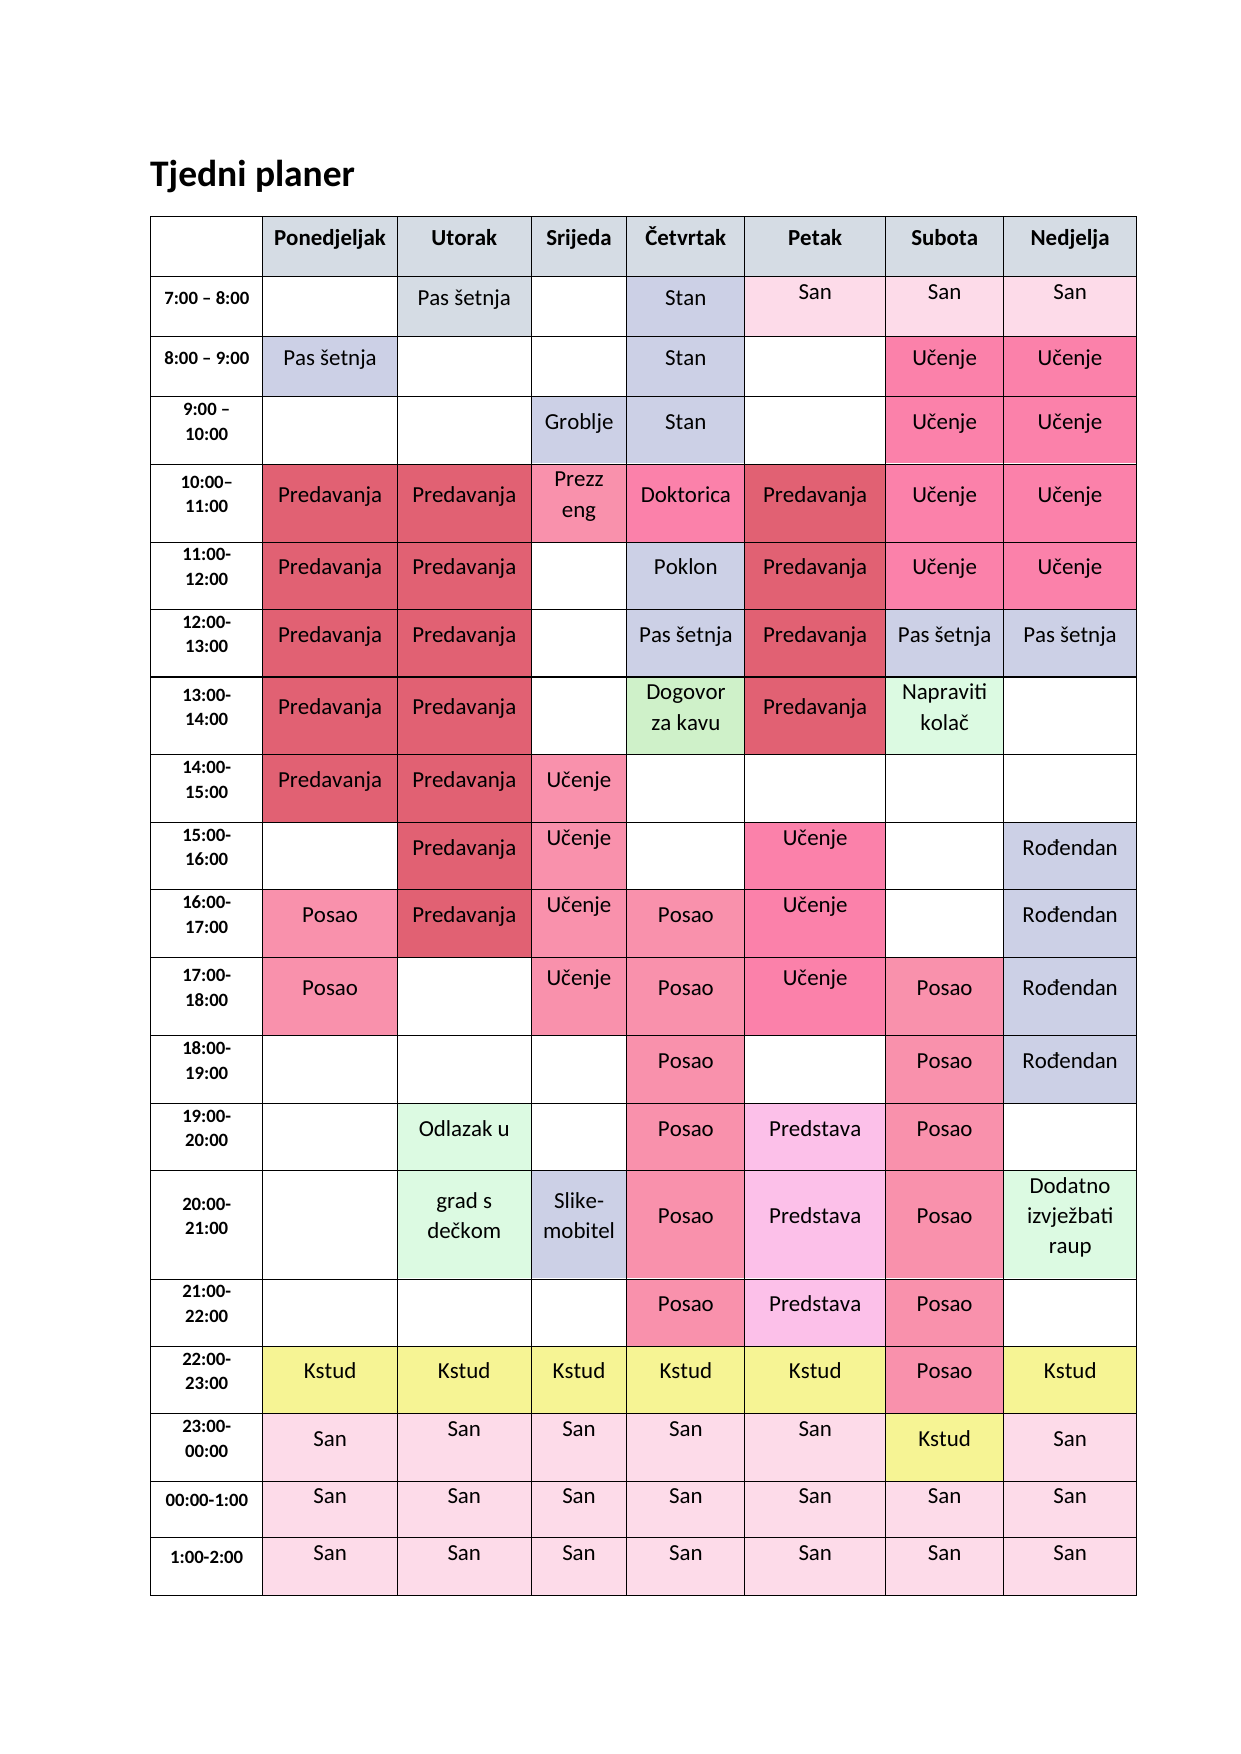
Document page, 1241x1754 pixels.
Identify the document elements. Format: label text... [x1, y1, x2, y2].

table_cell Predavanja [745, 678, 885, 754]
table_cell 21:00-22:00 [151, 1280, 262, 1346]
table_cell Predavanja [398, 465, 531, 542]
table_cell [532, 277, 626, 336]
table_cell [532, 1036, 626, 1103]
table_cell Učenje [1004, 337, 1136, 396]
table_cell San [532, 1538, 626, 1595]
table_cell [745, 337, 885, 396]
table_header Nedjelja [1004, 217, 1136, 276]
table_cell Učenje [886, 397, 1003, 463]
table_header Srijeda [532, 217, 626, 276]
table_cell Kstud [263, 1347, 397, 1413]
table_cell Učenje [745, 958, 885, 1035]
table_cell Predavanja [745, 543, 885, 609]
table_cell Učenje [532, 755, 626, 822]
table_cell San [1004, 1414, 1136, 1481]
table_cell 11:00-12:00 [151, 543, 262, 609]
table_cell Pas šetnja [886, 610, 1003, 676]
table_cell [627, 755, 744, 822]
table_cell Rođendan [1004, 823, 1136, 889]
table_cell San [627, 1538, 744, 1595]
table_cell [532, 543, 626, 609]
table_cell 14:00-15:00 [151, 755, 262, 822]
table_cell San [627, 1482, 744, 1537]
table_cell Posao [627, 1171, 744, 1278]
table_cell Kstud [398, 1347, 531, 1413]
table_cell Predavanja [263, 543, 397, 609]
table_cell Rođendan [1004, 958, 1136, 1035]
table_cell Učenje [886, 337, 1003, 396]
table_cell Groblje [532, 397, 626, 463]
table_cell San [398, 1538, 531, 1595]
table_cell San [745, 1414, 885, 1481]
table_cell grad s dečkom [398, 1171, 531, 1278]
table_cell [886, 890, 1003, 957]
table_cell San [745, 277, 885, 336]
table_cell Predavanja [398, 755, 531, 822]
table_cell Posao [886, 1171, 1003, 1278]
table_cell Stan [627, 277, 744, 336]
table_cell [627, 823, 744, 889]
table_cell Učenje [532, 823, 626, 889]
table_cell Posao [627, 1104, 744, 1170]
table_cell Rođendan [1004, 890, 1136, 957]
table_cell Posao [263, 958, 397, 1035]
table_cell Učenje [532, 958, 626, 1035]
table_cell [1004, 755, 1136, 822]
table_cell Prezz eng [532, 465, 626, 542]
table_cell [532, 1280, 626, 1346]
table_cell Posao [886, 1104, 1003, 1170]
table_cell 16:00-17:00 [151, 890, 262, 957]
table_cell Rođendan [1004, 1036, 1136, 1103]
table_cell Poklon [627, 543, 744, 609]
table_cell [745, 397, 885, 463]
table_cell [398, 1280, 531, 1346]
table_cell [263, 823, 397, 889]
table_cell Predstava [745, 1171, 885, 1278]
table_cell [263, 1036, 397, 1103]
table_cell Posao [627, 1280, 744, 1346]
table_cell Posao [263, 890, 397, 957]
table_header [151, 217, 262, 276]
table_cell Predavanja [398, 610, 531, 676]
table_cell 7:00 – 8:00 [151, 277, 262, 336]
table_header Subota [886, 217, 1003, 276]
table_cell Posao [627, 1036, 744, 1103]
table_cell [532, 337, 626, 396]
table_cell Kstud [627, 1347, 744, 1413]
table_cell 1:00-2:00 [151, 1538, 262, 1595]
table_cell Dogovor za kavu [627, 678, 744, 754]
table_cell [398, 958, 531, 1035]
text Tjedni planer [150, 150, 1090, 196]
table_cell [532, 1104, 626, 1170]
table_header Utorak [398, 217, 531, 276]
table_cell Dodatno izvježbati raup [1004, 1171, 1136, 1278]
table_cell [263, 1280, 397, 1346]
table_cell Učenje [532, 890, 626, 957]
table_cell San [263, 1538, 397, 1595]
table_cell Kstud [532, 1347, 626, 1413]
table_cell Posao [886, 1280, 1003, 1346]
table_cell 19:00-20:00 [151, 1104, 262, 1170]
table_cell San [398, 1482, 531, 1537]
table_cell [398, 397, 531, 463]
table_cell Predavanja [398, 678, 531, 754]
table_cell San [745, 1482, 885, 1537]
table_cell Učenje [886, 543, 1003, 609]
table_cell Učenje [745, 890, 885, 957]
table_cell Predavanja [745, 465, 885, 542]
table_cell [263, 397, 397, 463]
table_cell [398, 337, 531, 396]
table_header Četvrtak [627, 217, 744, 276]
table_cell 13:00-14:00 [151, 678, 262, 754]
table_cell Učenje [745, 823, 885, 889]
table_cell 17:00-18:00 [151, 958, 262, 1035]
table_cell [1004, 1104, 1136, 1170]
table_cell Slike-mobitel [532, 1171, 626, 1278]
table_cell San [532, 1414, 626, 1481]
table_cell 18:00-19:00 [151, 1036, 262, 1103]
table_cell Predavanja [263, 610, 397, 676]
table_cell San [886, 1482, 1003, 1537]
table_cell San [1004, 1538, 1136, 1595]
table_cell 22:00-23:00 [151, 1347, 262, 1413]
table_cell [263, 1171, 397, 1278]
table_cell [532, 678, 626, 754]
table_cell Predavanja [263, 678, 397, 754]
table_cell Predstava [745, 1104, 885, 1170]
table_cell San [532, 1482, 626, 1537]
table_cell Doktorica [627, 465, 744, 542]
table_header Ponedjeljak [263, 217, 397, 276]
table_cell San [1004, 1482, 1136, 1537]
table_cell San [886, 277, 1003, 336]
table_cell Pas šetnja [627, 610, 744, 676]
table_cell San [263, 1414, 397, 1481]
table_cell Posao [886, 1036, 1003, 1103]
table_cell Odlazak u [398, 1104, 531, 1170]
table_cell Predavanja [263, 755, 397, 822]
table_cell 8:00 – 9:00 [151, 337, 262, 396]
table_cell Predavanja [745, 610, 885, 676]
table_cell Posao [886, 958, 1003, 1035]
table_cell Posao [627, 958, 744, 1035]
table_cell Napraviti kolač [886, 678, 1003, 754]
table_cell Učenje [1004, 465, 1136, 542]
table_cell Učenje [1004, 397, 1136, 463]
table_cell Kstud [745, 1347, 885, 1413]
table_cell [263, 1104, 397, 1170]
table_cell Predavanja [398, 823, 531, 889]
table_cell [745, 755, 885, 822]
table_cell San [263, 1482, 397, 1537]
table_cell Posao [886, 1347, 1003, 1413]
table_cell Učenje [1004, 543, 1136, 609]
table_cell Kstud [1004, 1347, 1136, 1413]
table_cell 9:00 – 10:00 [151, 397, 262, 463]
table_cell [886, 823, 1003, 889]
table_cell Pas šetnja [263, 337, 397, 396]
table_cell San [886, 1538, 1003, 1595]
table_cell Pas šetnja [398, 277, 531, 336]
table_cell San [398, 1414, 531, 1481]
table_cell 15:00-16:00 [151, 823, 262, 889]
table_cell [263, 277, 397, 336]
table_cell [398, 1036, 531, 1103]
table_cell Predstava [745, 1280, 885, 1346]
table_cell 00:00-1:00 [151, 1482, 262, 1537]
table_header Petak [745, 217, 885, 276]
table_cell Predavanja [398, 543, 531, 609]
table_cell San [745, 1538, 885, 1595]
table_cell [886, 755, 1003, 822]
table_cell 12:00-13:00 [151, 610, 262, 676]
table_cell Učenje [886, 465, 1003, 542]
table_cell [532, 610, 626, 676]
table_cell Stan [627, 397, 744, 463]
table_cell San [627, 1414, 744, 1481]
table_cell [745, 1036, 885, 1103]
table_cell San [1004, 277, 1136, 336]
table_cell Kstud [886, 1414, 1003, 1481]
table_cell Posao [627, 890, 744, 957]
table_cell 20:00-21:00 [151, 1171, 262, 1278]
table_cell 23:00-00:00 [151, 1414, 262, 1481]
table_cell Predavanja [398, 890, 531, 957]
table_cell [1004, 678, 1136, 754]
table_cell Stan [627, 337, 744, 396]
table_cell [1004, 1280, 1136, 1346]
table_cell 10:00–11:00 [151, 465, 262, 542]
table_cell Predavanja [263, 465, 397, 542]
table_cell Pas šetnja [1004, 610, 1136, 676]
